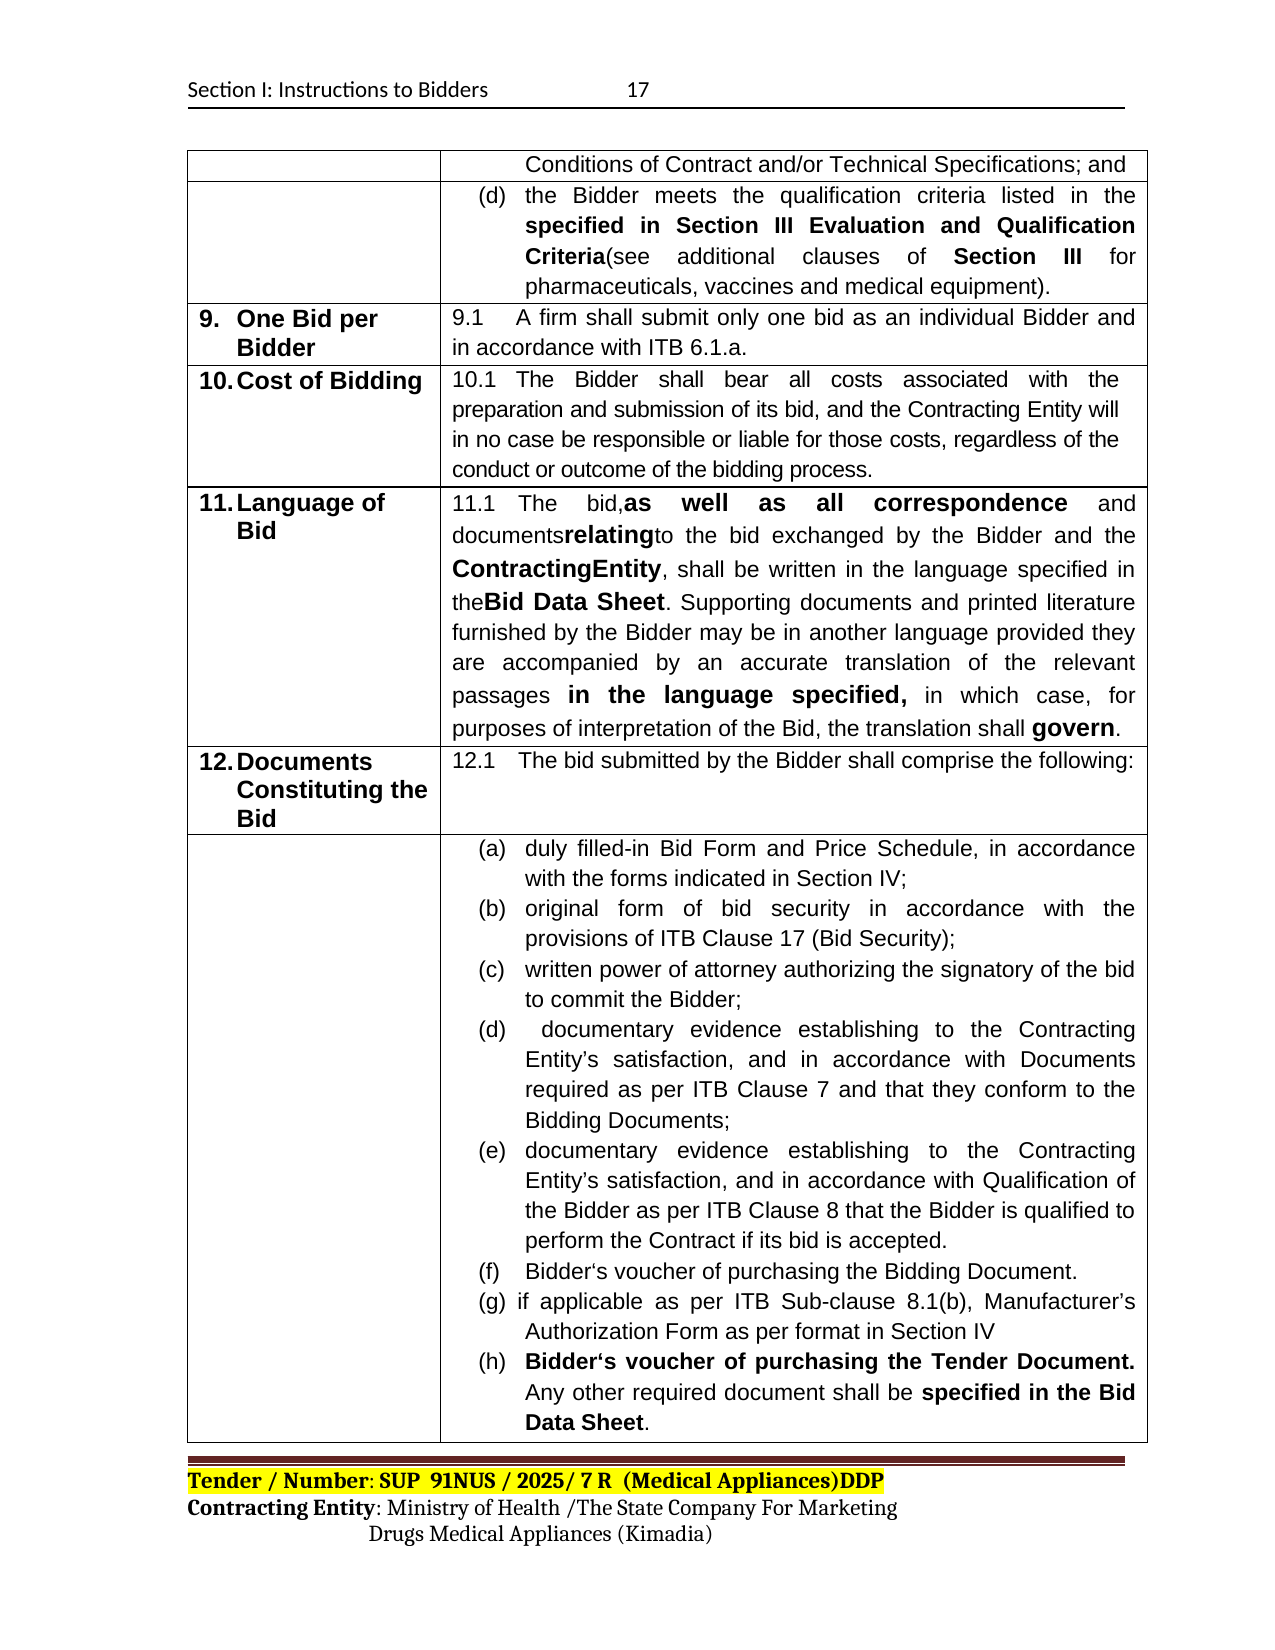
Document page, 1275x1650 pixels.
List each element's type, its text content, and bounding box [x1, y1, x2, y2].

table_cell (a) duly filled-in Bid Form and Price Schedule, in accordance with the forms indicated in Section IV; (b) original form of bid security in accordance with the provisions of ITB Clause 17 (Bid Security); (c) written power of attorney authorizing the signatory of the bid to commit the Bidder; (d) documentary evidence establishing to the Contracting Entity’s satisfaction, and in accordance with Documents required as per ITB Clause 7 and that they conform to the Bidding Documents; (e) documentary evidence establishing to the Contracting Entity’s satisfaction, and in accordance with Qualification of the Bidder as per ITB Clause 8 that the Bidder is qualified to perform the Contract if its bid is accepted. (f) Bidder‘s voucher of purchasing the Bidding Document. (g) if applicable as per ITB Sub-clause 8.1(b), Manufacturer’s Authorization Form as per format in Section IV (h) Bidder‘s voucher of purchasing the Tender Document. Any other required document shall be specified in the Bid Data Sheet. [441, 835, 1147, 1442]
table_cell [188, 151, 440, 181]
table_cell 9. One Bid per Bidder [188, 304, 440, 364]
table_cell 10.1 The Bidder shall bear all costs associated with the preparation and submission of its bid, and the Contracting Entity will in no case be responsible or liable for those costs, regardless of the conduct or outcome of the bidding process. [441, 366, 1147, 486]
table_cell 10. Cost of Bidding [188, 366, 440, 486]
table_cell (d) the Bidder meets the qualification criteria listed in the specified in Section III Evaluation and Qualification Criteria(see additional clauses of Section III for pharmaceuticals, vaccines and medical equipment). [441, 182, 1147, 303]
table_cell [441, 151, 1147, 181]
table_cell 11.1 The bid,as well as all correspondence and documentsrelatingto the bid exchanged by the Bidder and the ContractingEntity, shall be written in the language specified in theBid Data Sheet. Supporting documents and printed literature furnished by the Bidder may be in another language provided they are accompanied by an accurate translation of the relevant passages in the language specified, in which case, for purposes of interpretation of the Bid, the translation shall govern. [441, 488, 1147, 746]
table_cell [188, 835, 440, 1442]
table_cell 11. Language of Bid [188, 488, 440, 746]
table_cell 12.1 The bid submitted by the Bidder shall comprise the following: [441, 747, 1147, 834]
table_cell 12. Documents Constituting the Bid [188, 747, 440, 834]
table_cell 9.1 A firm shall submit only one bid as an individual Bidder and in accordance with ITB 6.1.a. [441, 304, 1147, 364]
table_cell [188, 182, 440, 303]
